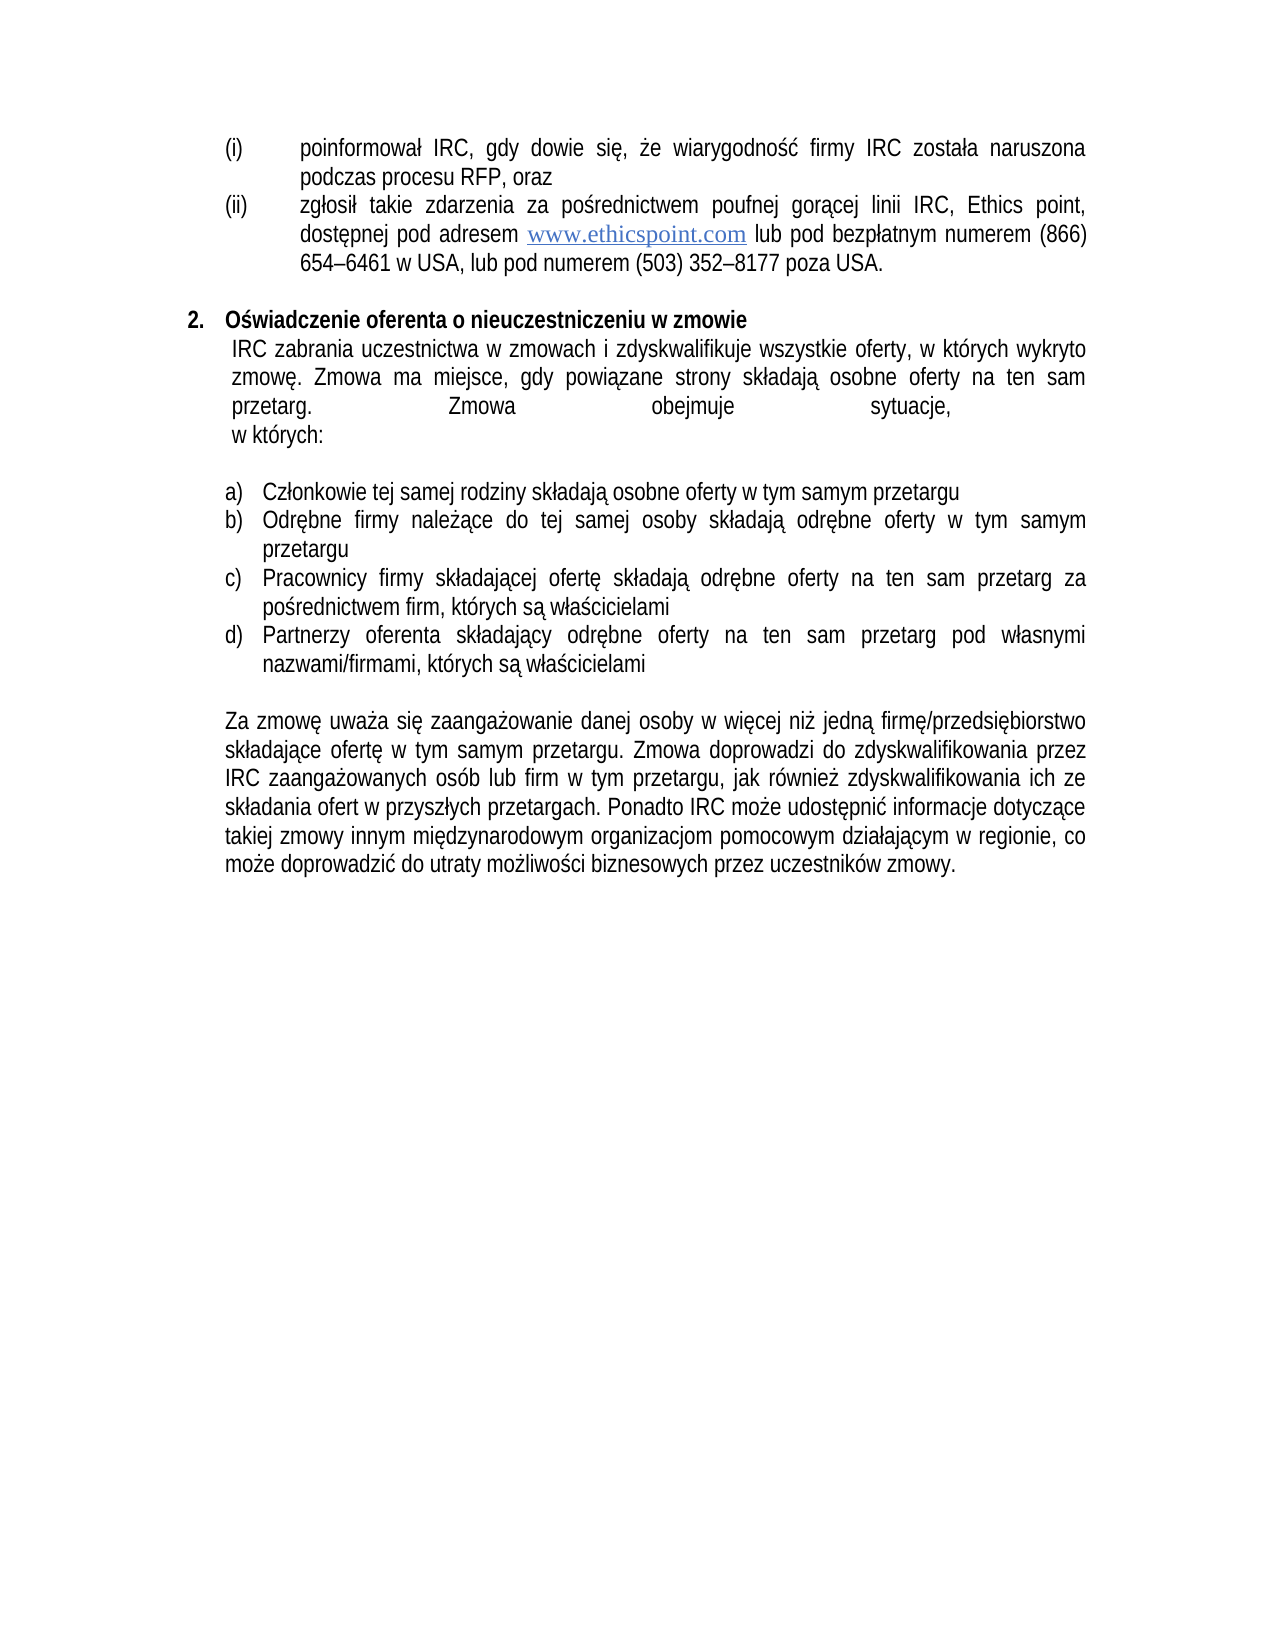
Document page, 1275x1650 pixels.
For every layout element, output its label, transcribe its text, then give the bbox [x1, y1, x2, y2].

list zgłosił takie zdarzenia za pośrednictwem poufnej gorącej linii IRC, Ethics point, dostępnej pod adresem www.ethicspoint.com lub pod bezpłatnym numerem (866) 654–6461 w USA, lub pod numerem (503) 352–8177 poza USA. [225, 190, 1088, 276]
subtitle Oświadczenie oferenta o nieuczestniczeniu w zmowie [187, 305, 1088, 334]
list Członkowie tej samej rodziny składają osobne oferty w tym samym przetargu [225, 477, 1088, 506]
list Partnerzy oferenta składający odrębne oferty na ten sam przetarg pod własnymi nazwami/firmami, których są właścicielami [225, 620, 1088, 677]
list Odrębne firmy należące do tej samej osoby składają odrębne oferty w tym samym przetargu [225, 506, 1088, 563]
list Pracownicy firmy składającej ofertę składają odrębne oferty na ten sam przetarg za pośrednictwem firm, których są właścicielami [225, 563, 1088, 620]
text IRC zabrania uczestnictwa w zmowach i zdyskwalifikuje wszystkie oferty, w których wykryto zmowę. Zmowa ma miejsce, gdy powiązane strony składają osobne oferty na ten sam przetarg. Zmowa obejmuje sytuacje, w których: [232, 334, 1088, 448]
list poinformował IRC, gdy dowie się, że wiarygodność firmy IRC została naruszona podczas procesu RFP, oraz [225, 133, 1088, 190]
text Za zmowę uważa się zaangażowanie danej osoby w więcej niż jedną firmę/przedsiębiorstwo składające ofertę w tym samym przetargu. Zmowa doprowadzi do zdyskwalifikowania przez IRC zaangażowanych osób lub firm w tym przetargu, jak również zdyskwalifikowania ich ze składania ofert w przyszłych przetargach. Ponadto IRC może udostępnić informacje dotyczące takiej zmowy innym międzynarodowym organizacjom pomocowym działającym w regionie, co może doprowadzić do utraty możliwości biznesowych przez uczestników zmowy. [225, 706, 1088, 878]
